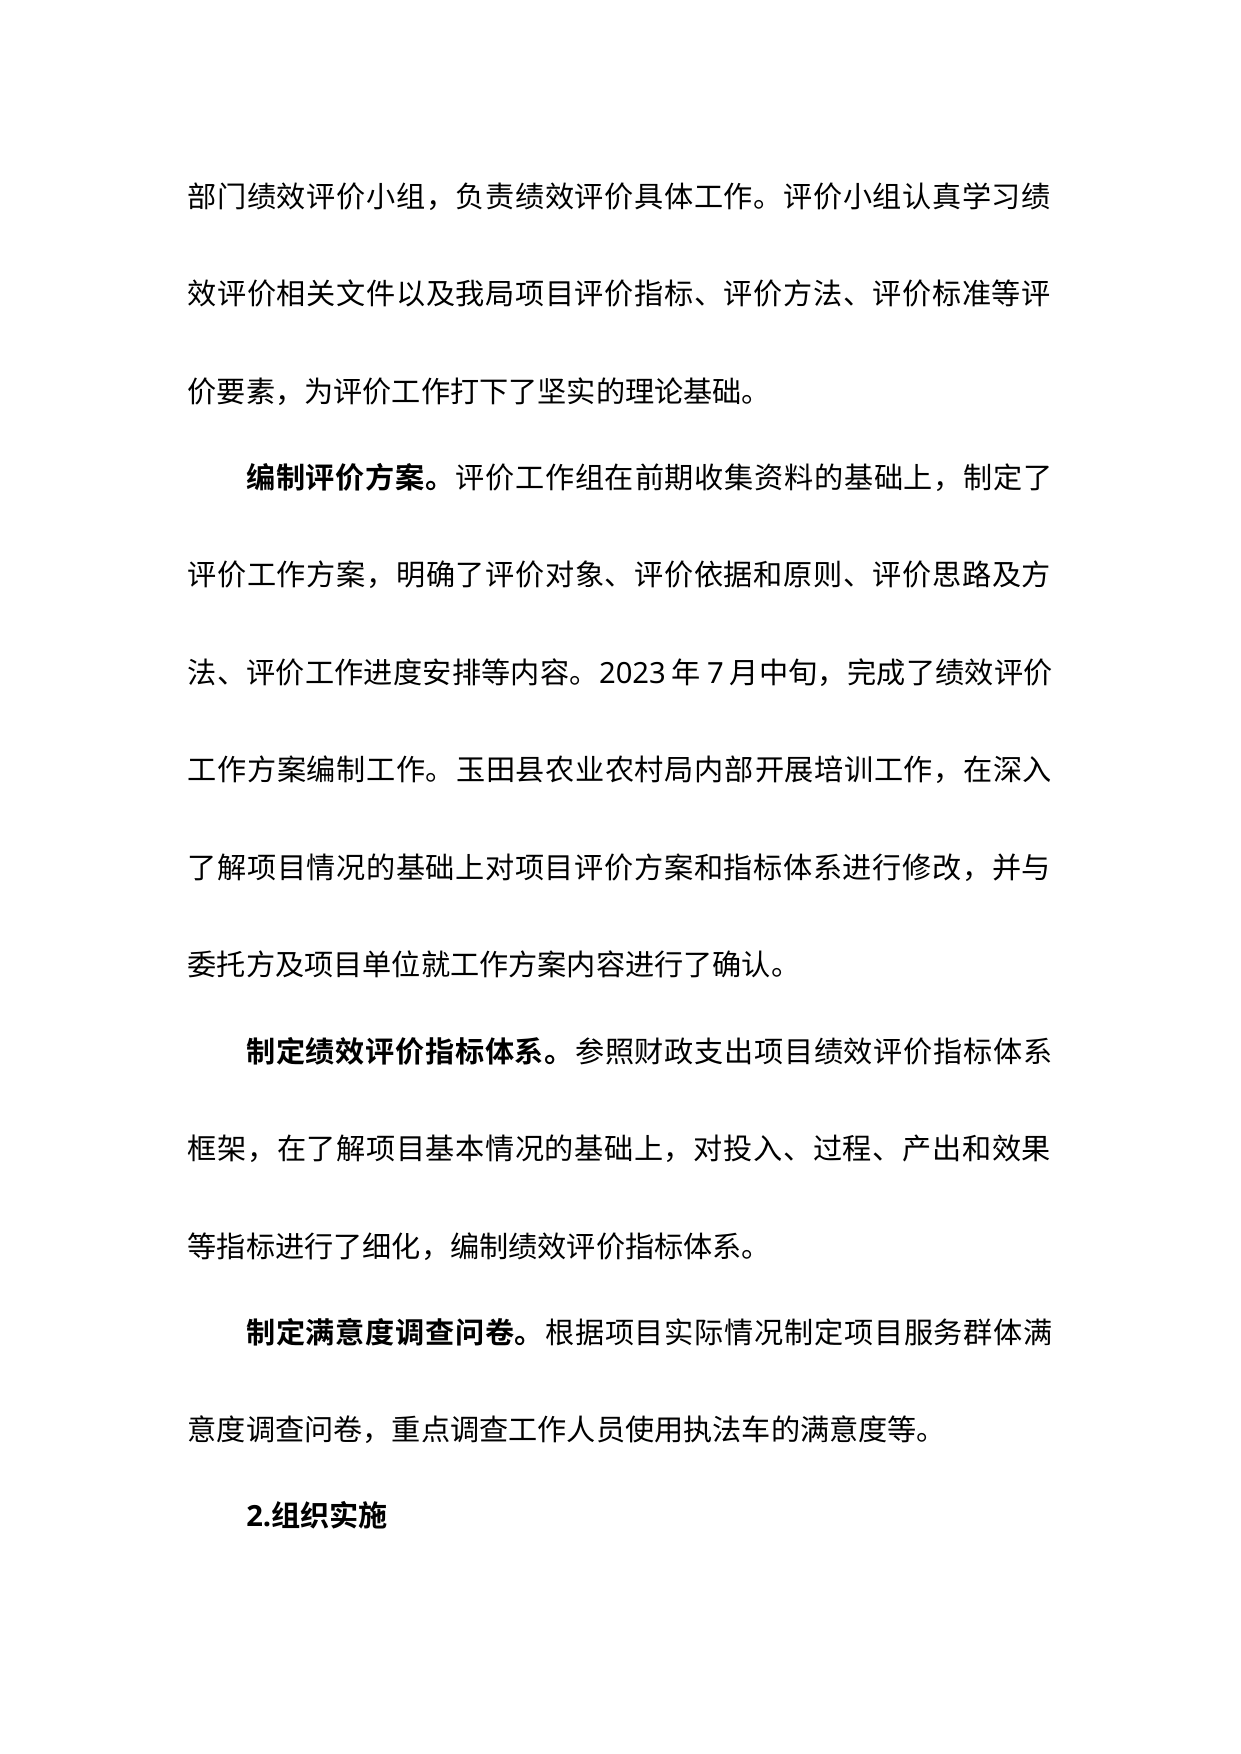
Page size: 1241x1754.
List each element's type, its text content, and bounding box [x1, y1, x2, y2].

text 编制评价方案。评价工作组在前期收集资料的基础上，制定了评价工作方案，明确了评价对象、评价依据和原则、评价思路及方法、评价工作进度安排等内容。2023年7月中旬，完成了绩效评价工作方案编制工作。玉田县农业农村局内部开展培训工作，在深入了解项目情况的基础上对项目评价方案和指标体系进行修改，并与委托方及项目单位就工作方案内容进行了确认。 [187, 443, 1053, 996]
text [187, 162, 1053, 422]
text 制定满意度调查问卷。根据项目实际情况制定项目服务群体满意度调查问卷，重点调查工作人员使用执法车的满意度等。 [187, 1298, 1053, 1460]
text 2.组织实施 [187, 1482, 1053, 1547]
text 制定绩效评价指标体系。参照财政支出项目绩效评价指标体系框架，在了解项目基本情况的基础上，对投入、过程、产出和效果等指标进行了细化，编制绩效评价指标体系。 [187, 1017, 1053, 1277]
